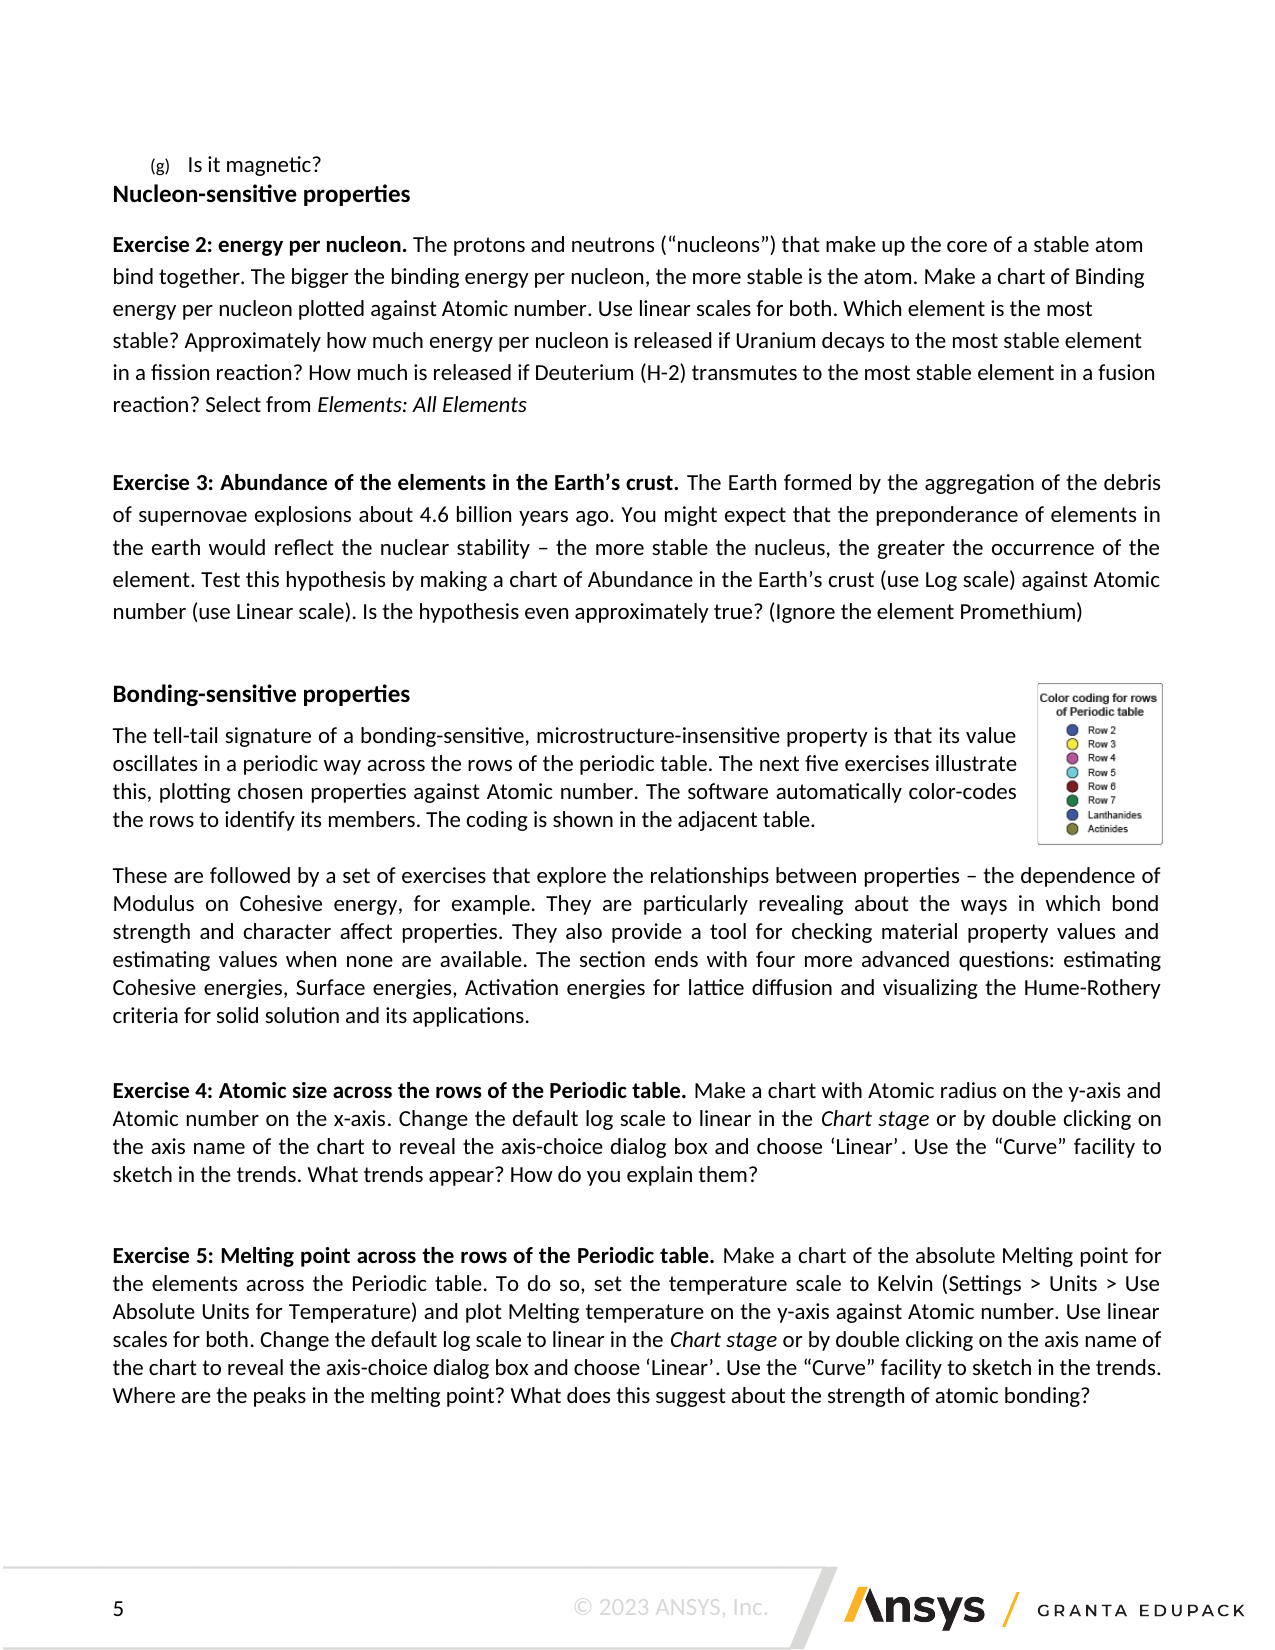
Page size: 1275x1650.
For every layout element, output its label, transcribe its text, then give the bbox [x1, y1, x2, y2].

picture [1037, 683, 1164, 845]
text Bonding-sensitive properties [112, 678, 1162, 709]
text Exercise 4: Atomic size across the rows of the Periodic table. Make a chart with Atomic radius on the y-axis and Atomic number on the x-axis. Change the default log scale to linear in the Chart stage or by double clicking on the axis name of the chart to reveal the axis-choice dialog box and choose ‘Linear’. Use the “Curve” facility to sketch in the trends. What trends appear? How do you explain them? [112, 1076, 1162, 1188]
text Exercise 5: Melting point across the rows of the Periodic table. Make a chart of the absolute Melting point for the elements across the Periodic table. To do so, set the temperature scale to Kelvin (Settings > Units > Use Absolute Units for Temperature) and plot Melting temperature on the y-axis against Atomic number. Use linear scales for both. Change the default log scale to linear in the Chart stage or by double clicking on the axis name of the chart to reveal the axis-choice dialog box and choose ‘Linear’. Use the “Curve” facility to sketch in the trends. Where are the peaks in the melting point? What does this suggest about the strength of atomic bonding? [112, 1241, 1162, 1409]
list Is it magnetic? [150, 150, 1162, 178]
text These are followed by a set of exercises that explore the relationships between properties – the dependence of Modulus on Cohesive energy, for example. They are particularly revealing about the ways in which bond strength and character affect properties. They also provide a tool for checking material property values and estimating values when none are available. The section ends with four more advanced questions: estimating Cohesive energies, Surface energies, Activation energies for lattice diffusion and visualizing the Hume-Rothery criteria for solid solution and its applications. [112, 861, 1162, 1029]
text Exercise 3: Abundance of the elements in the Earth’s crust. The Earth formed by the aggregation of the debris of supernovae explosions about 4.6 billion years ago. You might expect that the preponderance of elements in the earth would reflect the nuclear stability – the more stable the nucleus, the greater the occurrence of the element. Test this hypothesis by making a chart of Abundance in the Earth’s crust (use Log scale) against Atomic number (use Linear scale). Is the hypothesis even approximately true? (Ignore the element Promethium) [112, 468, 1162, 625]
list Exercise 2: energy per nucleon. The protons and neutrons (“nucleons”) that make up the core of a stable atom bind together. The bigger the binding energy per nucleon, the more stable is the atom. Make a chart of Binding energy per nucleon plotted against Atomic number. Use linear scales for both. Which element is the most stable? Approximately how much energy per nucleon is released if Uranium decays to the most stable element in a fission reaction? How much is released if Deuterium (H-2) transmutes to the most stable element in a fusion reaction? Select from Elements: All Elements [112, 230, 1162, 452]
text The tell-tail signature of a bonding-sensitive, microstructure-insensitive property is that its value oscillates in a periodic way across the rows of the periodic table. The next five exercises illustrate this, plotting chosen properties against Atomic number. The software automatically color-codes the rows to identify its members. The coding is shown in the adjacent table. [112, 721, 1037, 833]
picture [3, 1560, 1272, 1650]
text Nucleon-sensitive properties [112, 178, 1162, 208]
